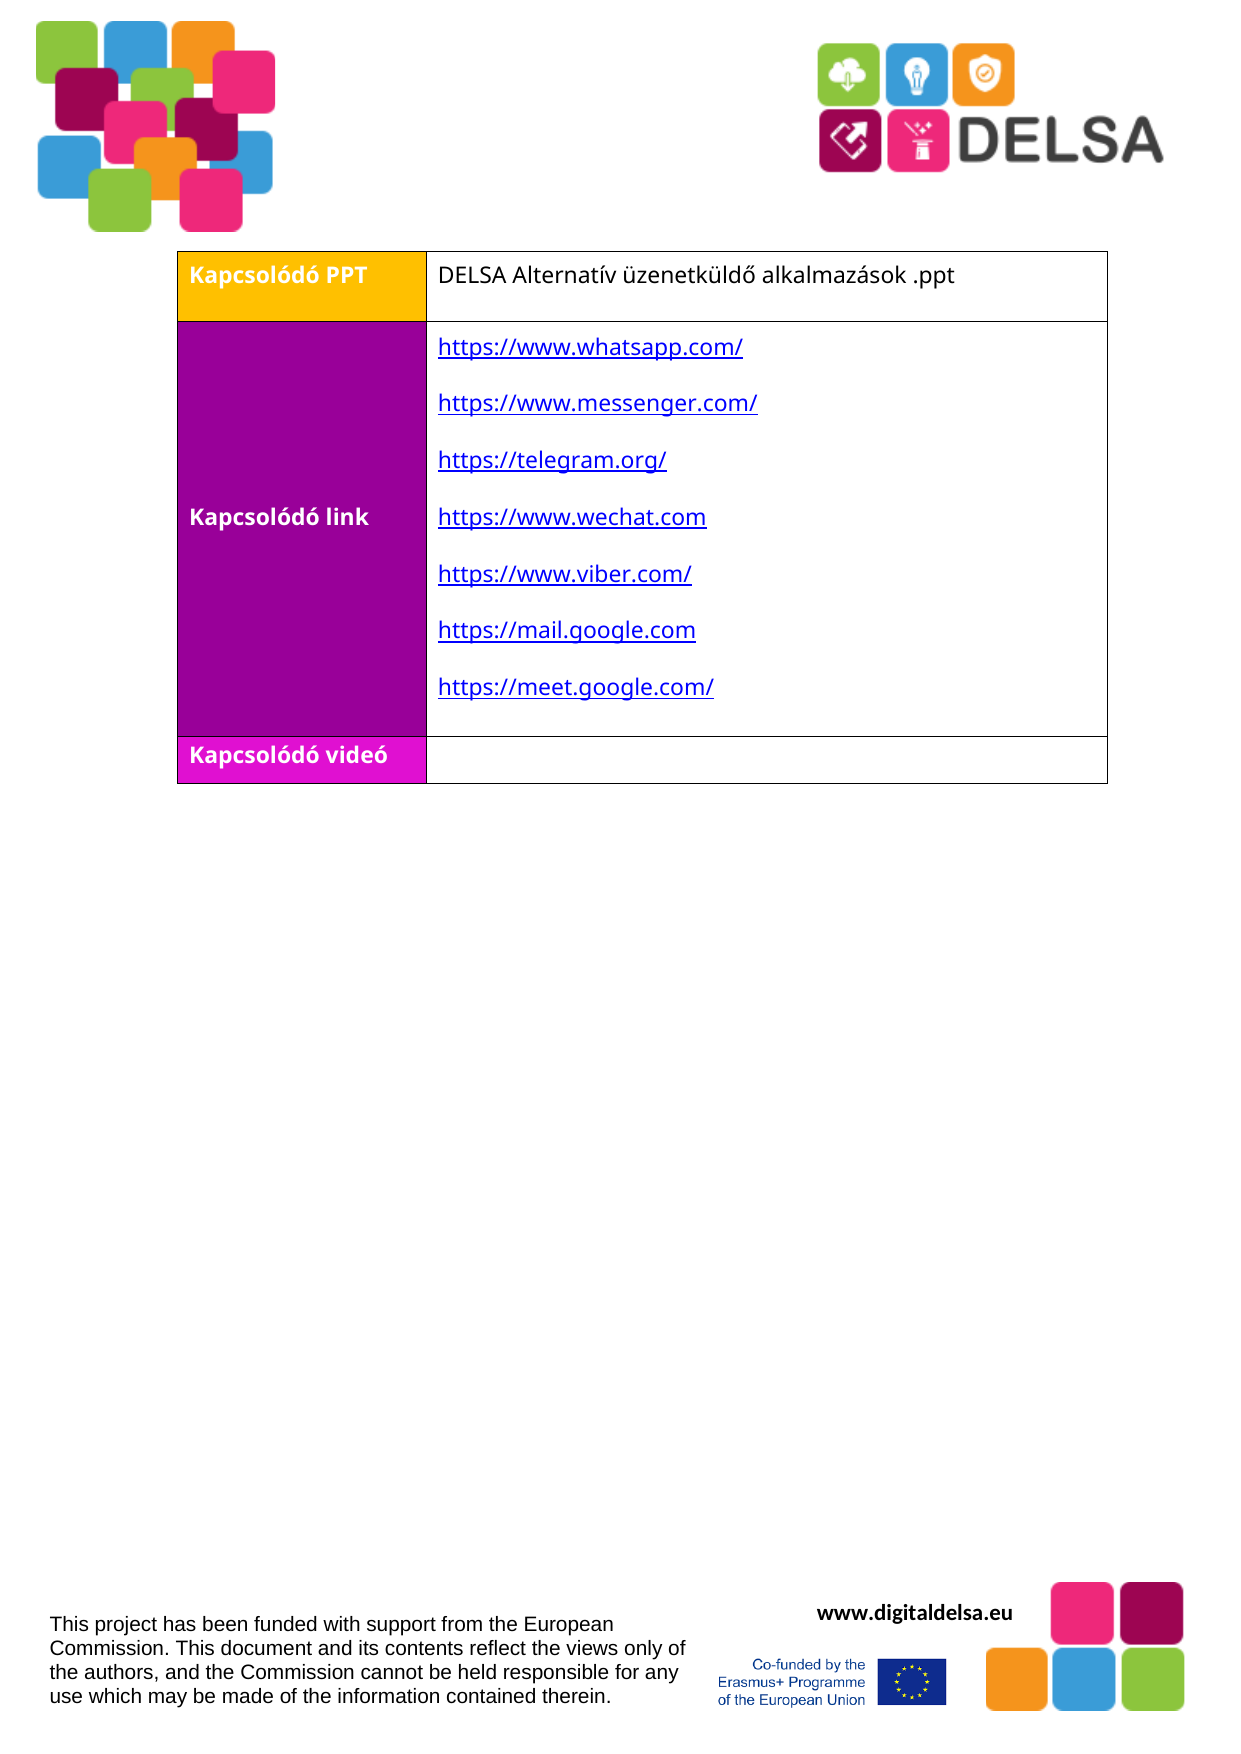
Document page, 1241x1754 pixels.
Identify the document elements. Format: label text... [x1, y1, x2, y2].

table_cell DELSA Alternatív üzenetküldő alkalmazások .ppt [427, 252, 1107, 321]
picture [704, 1645, 958, 1718]
picture [36, 21, 275, 232]
picture [770, 31, 1207, 199]
table_cell [427, 737, 1107, 783]
table_cell Kapcsolódó link [178, 322, 426, 736]
table_cell Kapcsolódó PPT [178, 252, 426, 321]
picture [986, 1582, 1185, 1711]
table_cell Kapcsolódó videó [178, 737, 426, 783]
